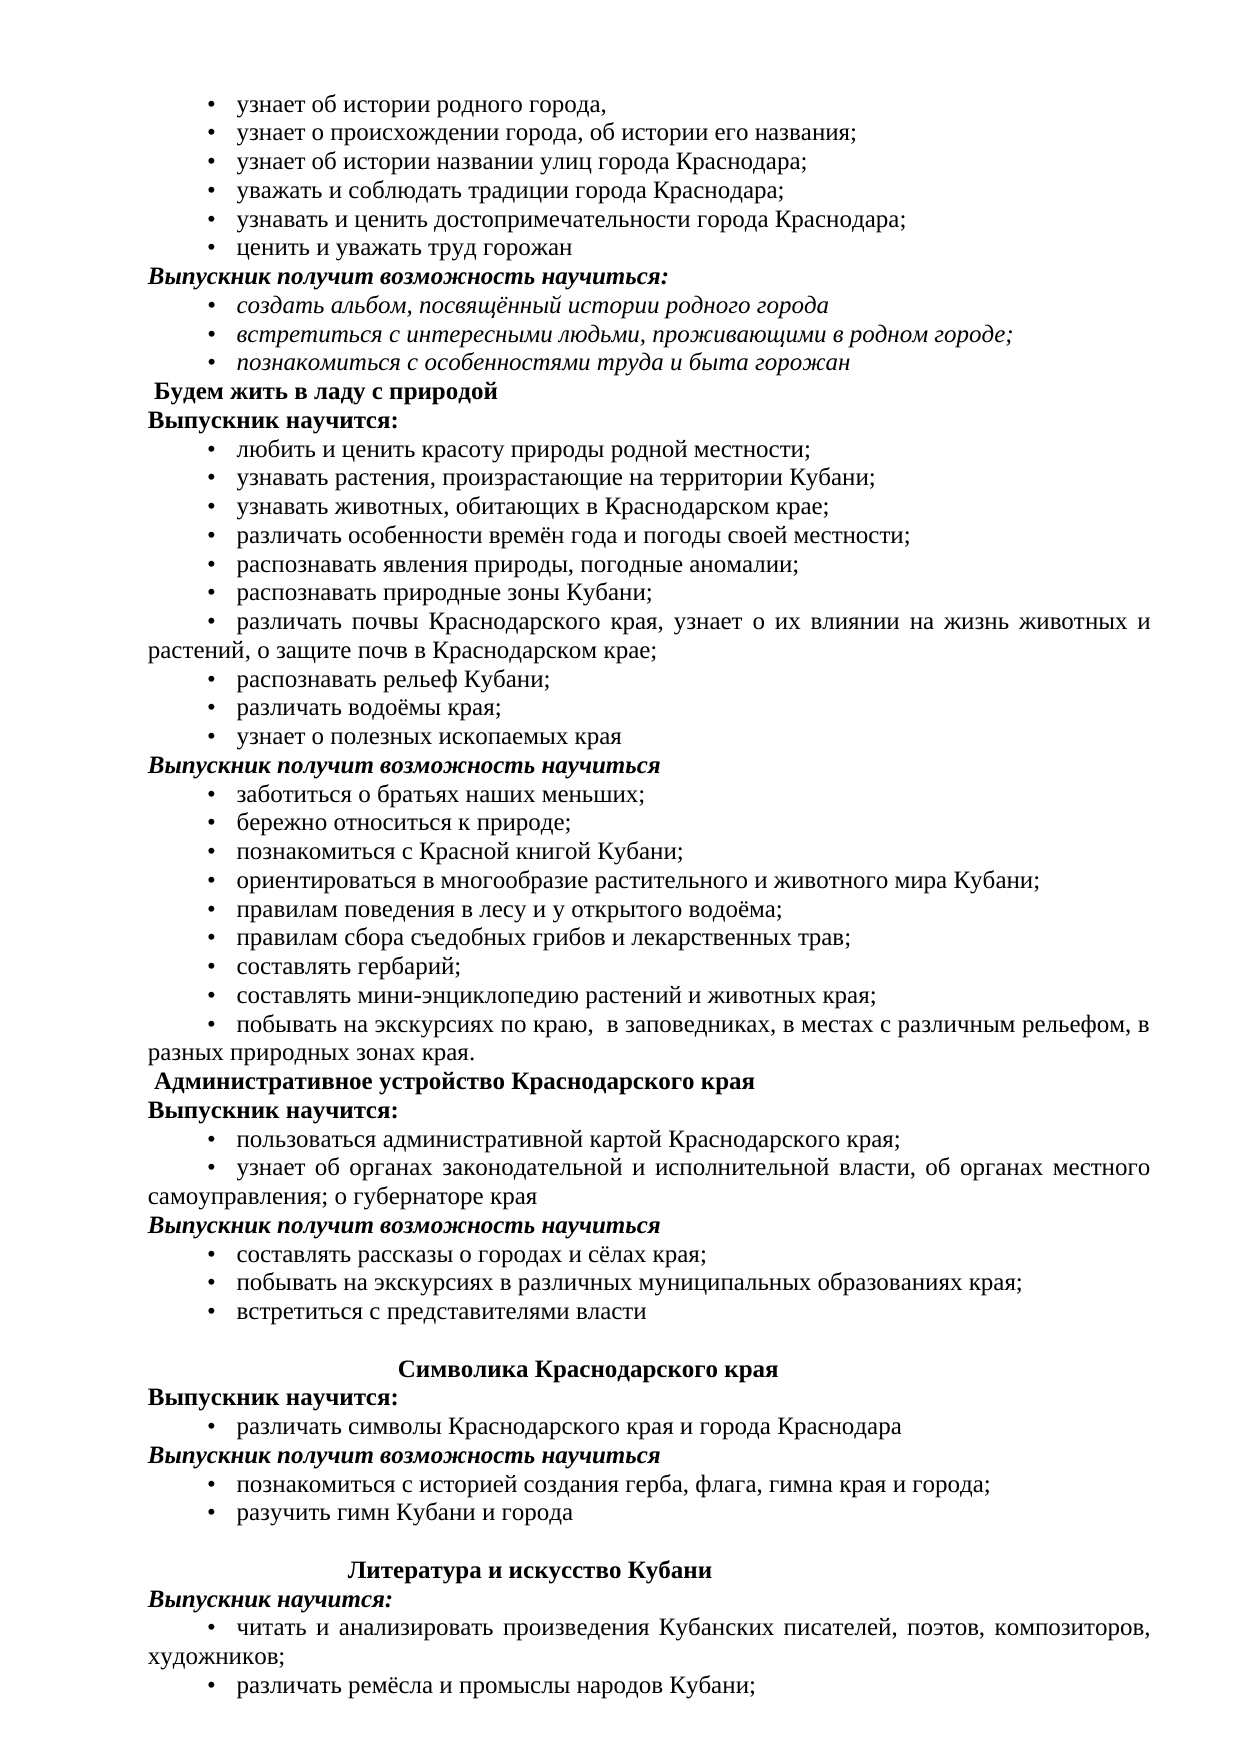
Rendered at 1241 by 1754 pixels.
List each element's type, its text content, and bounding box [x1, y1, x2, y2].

list узнает об истории родного города, [148, 89, 1152, 117]
text Выпускник научится: [148, 1584, 1152, 1612]
list узнает об органах законодательной и исполнительной власти, об органах местного самоуправления; о губернаторе края [148, 1152, 1152, 1210]
list побывать на экскурсиях в различных муниципальных образованиях края; [148, 1267, 1152, 1296]
list различать почвы Краснодарского края, узнает о их влиянии на жизнь животных и растений, о защите почв в Краснодарском крае; [148, 606, 1152, 664]
list встретиться с представителями власти [148, 1296, 1152, 1325]
text Выпускник научится: [148, 405, 1152, 434]
list распознавать природные зоны Кубани; [148, 577, 1152, 606]
list читать и анализировать произведения Кубанских писателей, поэтов, композиторов, художников; [148, 1612, 1152, 1670]
list различать водоёмы края; [148, 692, 1152, 721]
list узнает об истории названии улиц города Краснодара; [148, 146, 1152, 175]
list пользоваться административной картой Краснодарского края; [148, 1124, 1152, 1152]
list распознавать рельеф Кубани; [148, 664, 1152, 692]
text Выпускник получит возможность научиться: [148, 261, 1152, 290]
list познакомиться с Красной книгой Кубани; [148, 836, 1152, 865]
list уважать и соблюдать традиции города Краснодара; [148, 175, 1152, 204]
list любить и ценить красоту природы родной местности; [148, 434, 1152, 462]
list узнавать животных, обитающих в Краснодарском крае; [148, 491, 1152, 520]
list распознавать явления природы, погодные аномалии; [148, 549, 1152, 577]
list создать альбом, посвящённый истории родного города [148, 290, 1152, 319]
list узнавать растения, произрастающие на территории Кубани; [148, 462, 1152, 491]
list правилам поведения в лесу и у открытого водоёма; [148, 894, 1152, 922]
text Выпускник научится: [148, 1095, 1152, 1124]
list различать особенности времён года и погоды своей местности; [148, 520, 1152, 549]
list бережно относиться к природе; [148, 807, 1152, 836]
text Литература и искусство Кубани [148, 1555, 1152, 1584]
list узнает о полезных ископаемых края [148, 721, 1152, 750]
list составлять рассказы о городах и сёлах края; [148, 1239, 1152, 1267]
list ценить и уважать труд горожан [148, 232, 1152, 261]
list Символика Краснодарского края [148, 1354, 1152, 1382]
text Выпускник научится: [148, 1382, 1152, 1411]
text Будем жить в ладу с природой [148, 376, 1152, 405]
list узнавать и ценить достопримечательности города Краснодара; [148, 204, 1152, 232]
text Административное устройство Краснодарского края [148, 1066, 1152, 1095]
list побывать на экскурсиях по краю, в заповедниках, в местах с различным рельефом, в разных природных зонах края. [148, 1009, 1152, 1066]
list правилам сбора съедобных грибов и лекарственных трав; [148, 922, 1152, 951]
list заботиться о братьях наших меньших; [148, 779, 1152, 807]
list различать ремёсла и промыслы народов Кубани; [148, 1670, 1152, 1699]
list познакомиться с историей создания герба, флага, гимна края и города; [148, 1469, 1152, 1497]
list разучить гимн Кубани и города [148, 1497, 1152, 1526]
list узнает о происхождении города, об истории его названия; [148, 117, 1152, 146]
text Выпускник получит возможность научиться [148, 750, 1152, 779]
text Выпускник получит возможность научиться [148, 1440, 1152, 1469]
list составлять мини-энциклопедию растений и животных края; [148, 980, 1152, 1009]
list различать символы Краснодарского края и города Краснодара [148, 1411, 1152, 1440]
list встретиться с интересными людьми, проживающими в родном городе; [148, 319, 1152, 347]
list ориентироваться в многообразие растительного и животного мира Кубани; [148, 865, 1152, 894]
list составлять гербарий; [148, 951, 1152, 980]
text Выпускник получит возможность научиться [148, 1210, 1152, 1239]
list познакомиться с особенностями труда и быта горожан [148, 347, 1152, 376]
